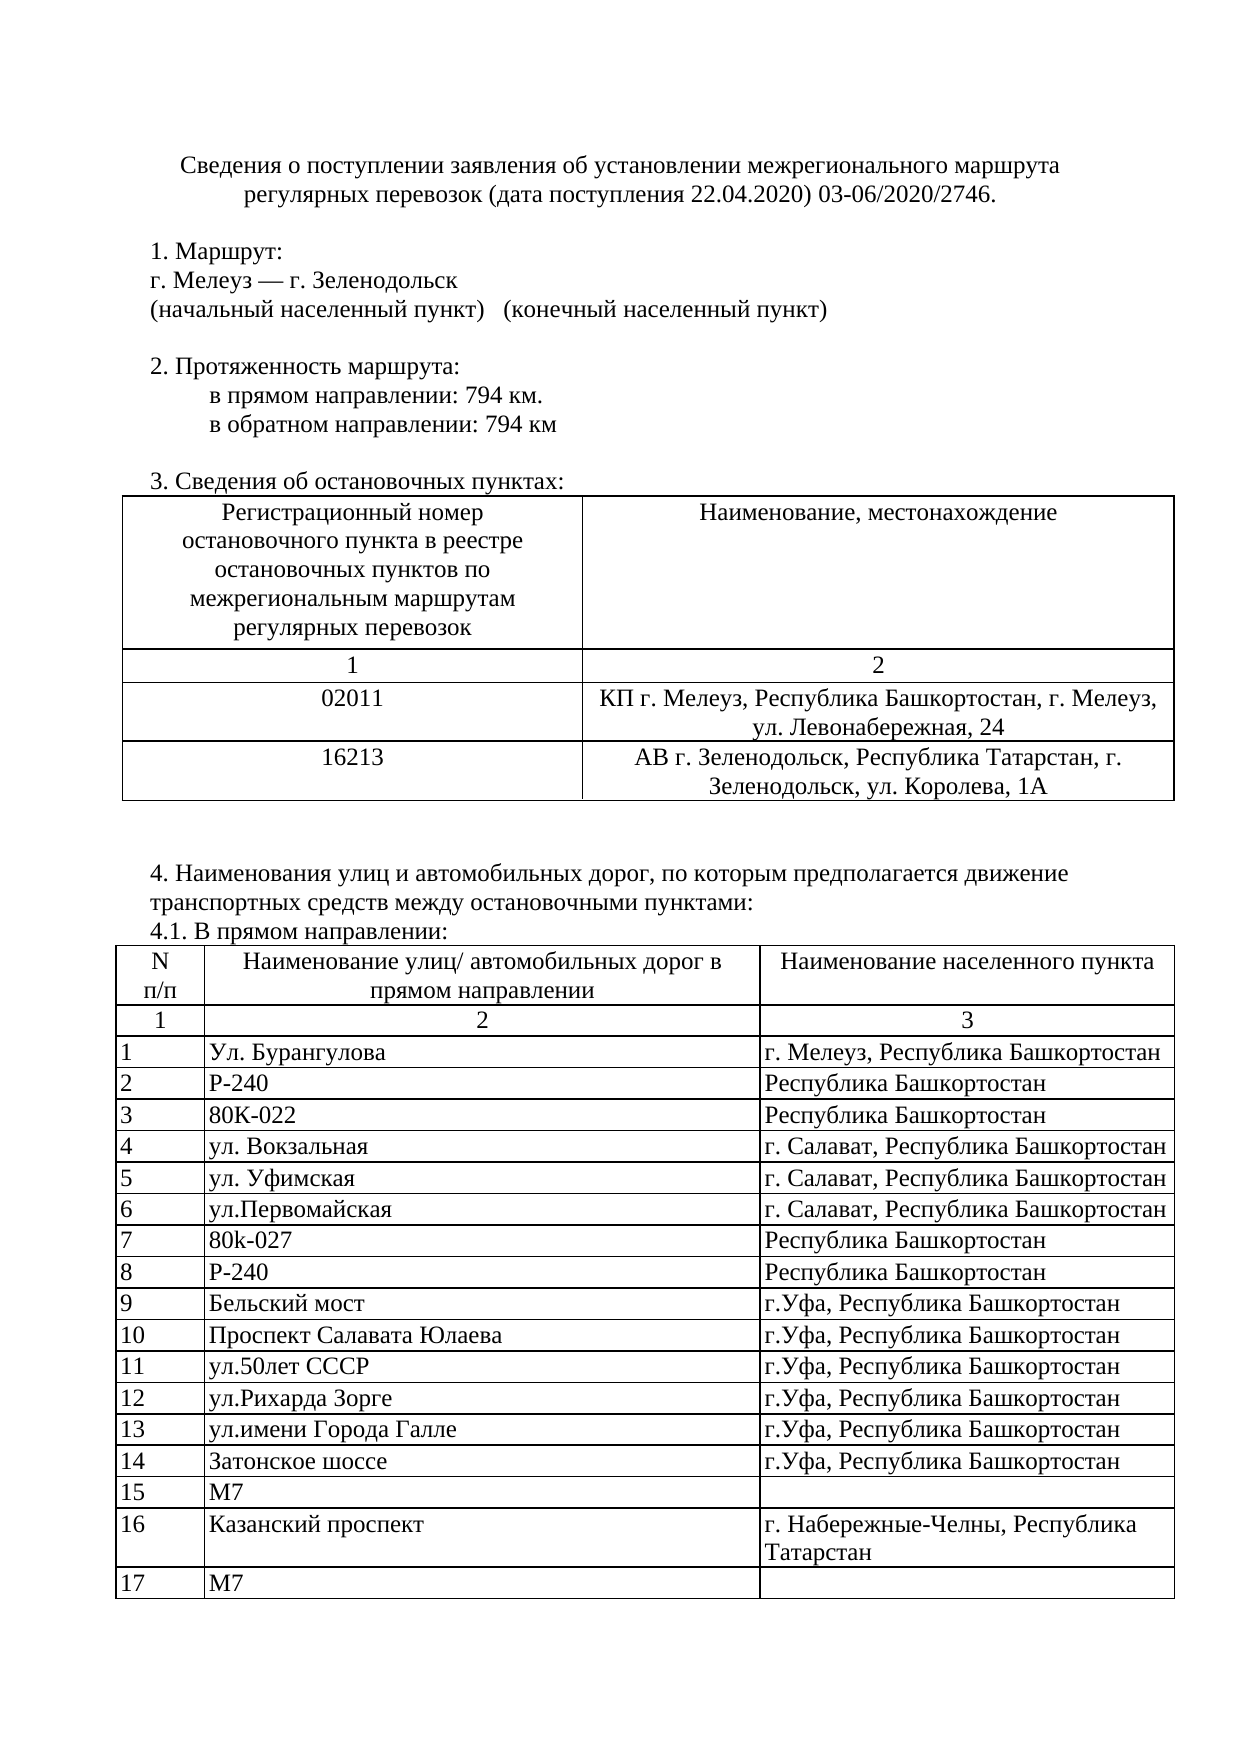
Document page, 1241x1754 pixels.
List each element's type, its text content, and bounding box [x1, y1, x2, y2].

text (начальный населенный пункт) (конечный населенный пункт) [150, 294, 1090, 322]
table_cell АВ г. Зеленодольск, Республика Татарстан, г. Зеленодольск, ул. Королева, 1А [583, 742, 1173, 799]
table_header Наименование улиц/ автомобильных дорог в прямом направлении [205, 946, 759, 1004]
table_cell г.Уфа, Республика Башкортостан [761, 1446, 1174, 1476]
text 1. Маршрут: [150, 236, 1090, 265]
table_header Регистрационный номер остановочного пункта в реестре остановочных пунктов по межрегиональным маршрутам регулярных перевозок [123, 497, 582, 648]
table_cell ул.имени Города Галле [205, 1415, 759, 1444]
table_cell 02011 [123, 683, 582, 740]
table_cell Казанский проспект [205, 1509, 759, 1566]
table_cell М7 [205, 1568, 759, 1598]
table_cell Ул. Бурангулова [205, 1037, 759, 1067]
table_cell г. Салават, Республика Башкортостан [761, 1194, 1174, 1224]
table_cell 80К-022 [205, 1100, 759, 1130]
table_cell г. Салават, Республика Башкортостан [761, 1163, 1174, 1193]
table_cell 9 [117, 1289, 204, 1318]
table_cell 1 [123, 650, 582, 681]
text в прямом направлении: 794 км. [150, 380, 1090, 409]
table_cell 2 [205, 1006, 759, 1035]
table_cell 1 [117, 1006, 204, 1035]
table_cell ул. Вокзальная [205, 1131, 759, 1161]
table_cell 10 [117, 1320, 204, 1350]
table_cell Республика Башкортостан [761, 1257, 1174, 1287]
table_cell Затонское шоссе [205, 1446, 759, 1476]
table_cell 16 [117, 1509, 204, 1566]
table_cell 4 [117, 1131, 204, 1161]
table_cell 15 [117, 1477, 204, 1507]
table_cell 13 [117, 1415, 204, 1444]
table_cell 12 [117, 1383, 204, 1413]
table_cell Проспект Салавата Юлаева [205, 1320, 759, 1350]
table_cell ул.Рихарда Зорге [205, 1383, 759, 1413]
table_cell ул.Первомайская [205, 1194, 759, 1224]
table_header N п/п [117, 946, 204, 1004]
text 3. Сведения об остановочных пунктах: [150, 466, 1090, 495]
text 4. Наименования улиц и автомобильных дорог, по которым предполагается движение транспортных средств между остановочными пунктами: [150, 858, 1090, 916]
table_cell 6 [117, 1194, 204, 1224]
table_cell [761, 1568, 1174, 1598]
table_cell ул. Уфимская [205, 1163, 759, 1193]
text Сведения о поступлении заявления об установлении межрегионального маршрута регулярных перевозок (дата поступления 22.04.2020) 03-06/2020/2746. [150, 150, 1090, 207]
text в обратном направлении: 794 км [150, 409, 1090, 437]
table_cell КП г. Мелеуз, Республика Башкортостан, г. Мелеуз, ул. Левонабережная, 24 [583, 683, 1173, 740]
table_cell 8 [117, 1257, 204, 1287]
table_cell г.Уфа, Республика Башкортостан [761, 1320, 1174, 1350]
table_cell [761, 1477, 1174, 1507]
table_cell Р-240 [205, 1257, 759, 1287]
table_cell г.Уфа, Республика Башкортостан [761, 1289, 1174, 1318]
text 4.1. В прямом направлении: [150, 916, 1090, 945]
text г. Мелеуз — г. Зеленодольск [150, 265, 1090, 294]
table_cell Бельский мост [205, 1289, 759, 1318]
table_cell г.Уфа, Республика Башкортостан [761, 1352, 1174, 1381]
table_cell 5 [117, 1163, 204, 1193]
table_cell 1 [117, 1037, 204, 1067]
table_cell 7 [117, 1226, 204, 1256]
table_cell 14 [117, 1446, 204, 1476]
table_cell 2 [117, 1068, 204, 1098]
table_cell М7 [205, 1477, 759, 1507]
table_cell 80k-027 [205, 1226, 759, 1256]
table_cell Р-240 [205, 1068, 759, 1098]
table_cell г. Мелеуз, Республика Башкортостан [761, 1037, 1174, 1067]
table_cell г.Уфа, Республика Башкортостан [761, 1383, 1174, 1413]
table_cell г.Уфа, Республика Башкортостан [761, 1415, 1174, 1444]
table_cell ул.50лет СССР [205, 1352, 759, 1381]
table_cell 16213 [123, 742, 582, 799]
table_cell 3 [117, 1100, 204, 1130]
table_cell Республика Башкортостан [761, 1100, 1174, 1130]
table_cell 17 [117, 1568, 204, 1598]
table_cell г. Салават, Республика Башкортостан [761, 1131, 1174, 1161]
table_header Наименование населенного пункта [761, 946, 1174, 1004]
table_cell 2 [583, 650, 1173, 681]
table_cell Республика Башкортостан [761, 1226, 1174, 1256]
text 2. Протяженность маршрута: [150, 351, 1090, 380]
table_header Наименование, местонахождение [583, 497, 1173, 648]
table_cell 3 [761, 1006, 1174, 1035]
table_cell 11 [117, 1352, 204, 1381]
table_cell г. Набережные-Челны, Республика Татарстан [761, 1509, 1174, 1566]
table_cell Республика Башкортостан [761, 1068, 1174, 1098]
